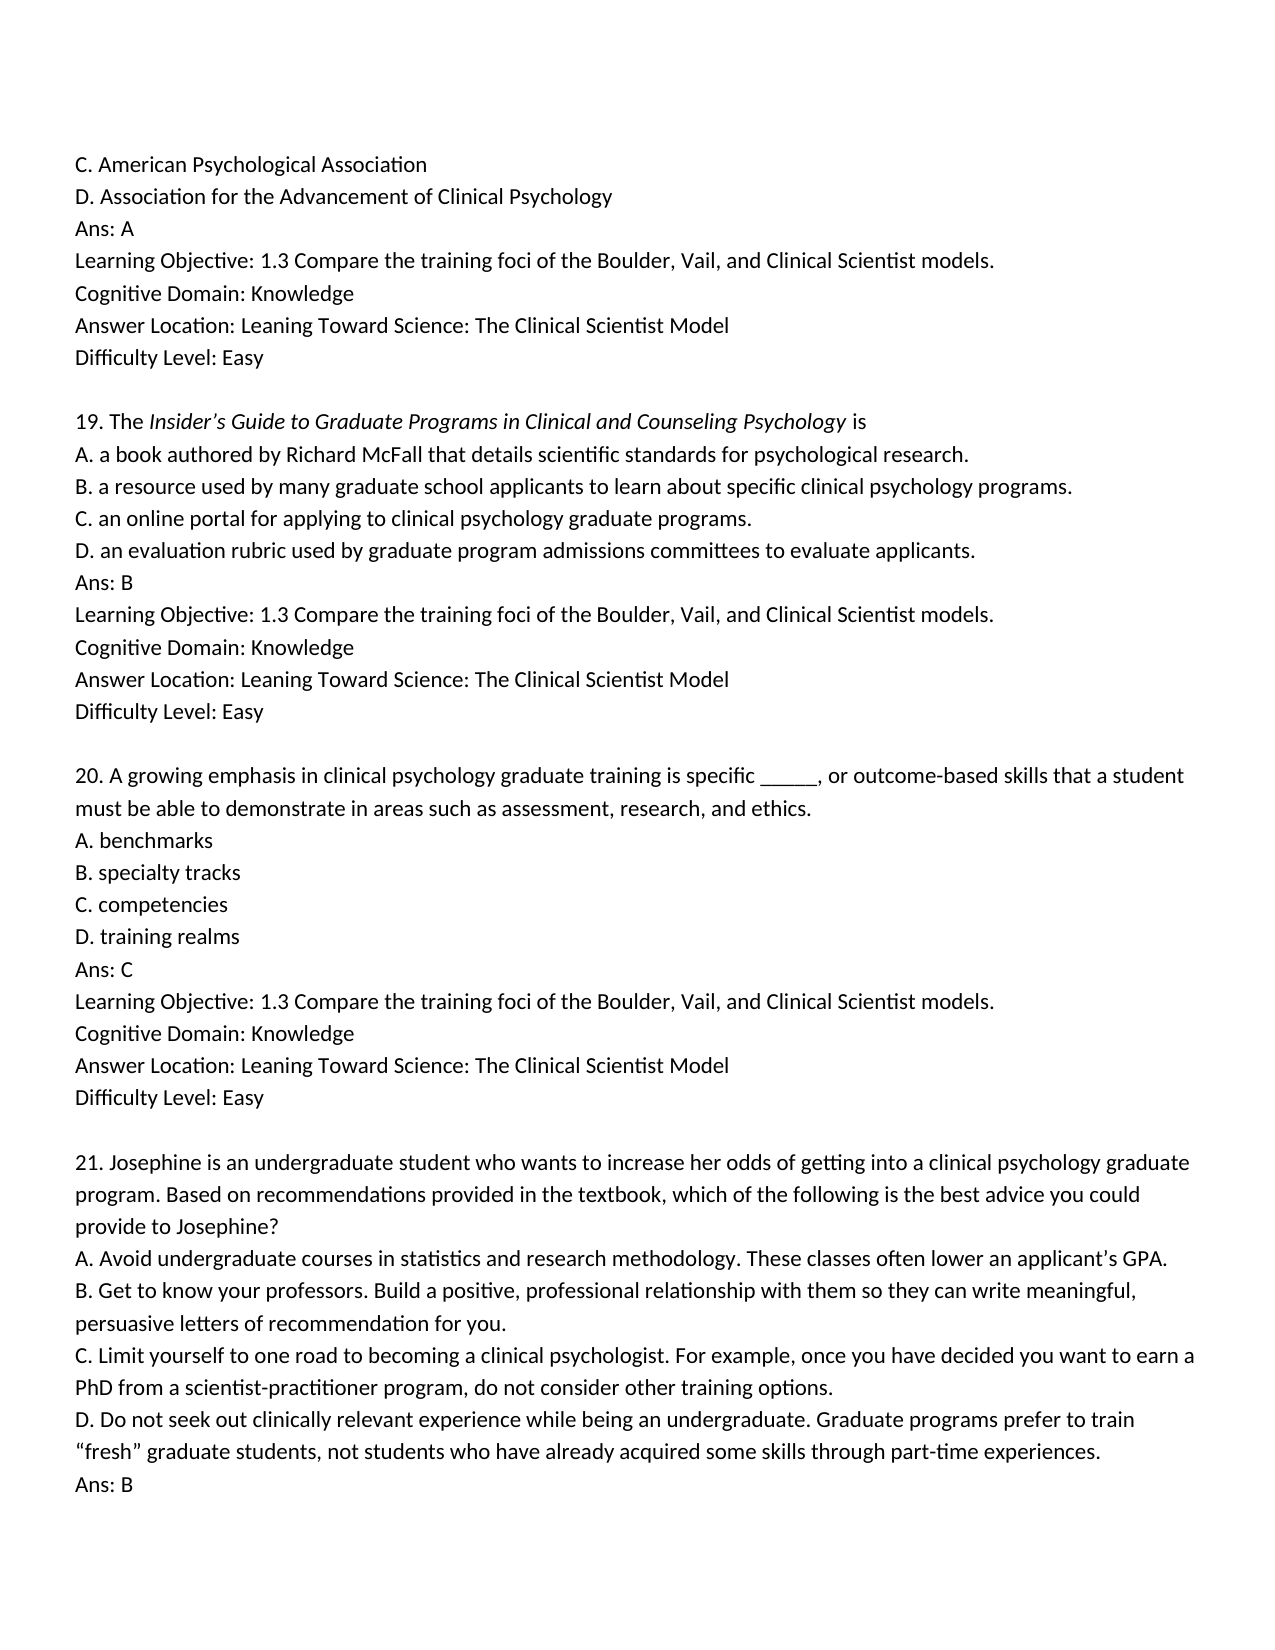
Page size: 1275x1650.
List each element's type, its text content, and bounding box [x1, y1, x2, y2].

text Cognitive Domain: Knowledge [75, 279, 1200, 307]
text Learning Objective: 1.3 Compare the training foci of the Boulder, Vail, and Clinical Scientist models. [75, 987, 1200, 1015]
text 21. Josephine is an undergraduate student who wants to increase her odds of getting into a clinical psychology graduate program. Based on recommendations provided in the textbook, which of the following is the best advice you could provide to Josephine? [75, 1148, 1200, 1240]
text B. Get to know your professors. Build a positive, professional relationship with them so they can write meaningful, persuasive letters of recommendation for you. [75, 1277, 1200, 1337]
text Difficulty Level: Easy [75, 697, 1200, 725]
text A. benchmarks [75, 826, 1200, 854]
text Cognitive Domain: Knowledge [75, 1019, 1200, 1047]
text Learning Objective: 1.3 Compare the training foci of the Boulder, Vail, and Clinical Scientist models. [75, 247, 1200, 274]
text D. an evaluation rubric used by graduate program admissions committees to evaluate applicants. [75, 536, 1200, 564]
text 19. The Insider’s Guide to Graduate Programs in Clinical and Counseling Psychology is [75, 407, 1200, 436]
text 20. A growing emphasis in clinical psychology graduate training is specific _____, or outcome-based skills that a student must be able to demonstrate in areas such as assessment, research, and ethics. [75, 762, 1200, 822]
text Ans: A [75, 214, 1200, 242]
text A. a book authored by Richard McFall that details scientific standards for psychological research. [75, 440, 1200, 468]
text B. a resource used by many graduate school applicants to learn about specific clinical psychology programs. [75, 472, 1200, 500]
text Learning Objective: 1.3 Compare the training foci of the Boulder, Vail, and Clinical Scientist models. [75, 601, 1200, 629]
text Ans: B [75, 568, 1200, 596]
text Answer Location: Leaning Toward Science: The Clinical Scientist Model [75, 665, 1200, 693]
text Difficulty Level: Easy [75, 343, 1200, 371]
text A. Avoid undergraduate courses in statistics and research methodology. These classes often lower an applicant’s GPA. [75, 1244, 1200, 1272]
text Cognitive Domain: Knowledge [75, 633, 1200, 661]
text C. Limit yourself to one road to becoming a clinical psychologist. For example, once you have decided you want to earn a PhD from a scientist-practitioner program, do not consider other training options. [75, 1341, 1200, 1401]
text Answer Location: Leaning Toward Science: The Clinical Scientist Model Difficulty Level: Easy [75, 1051, 1200, 1111]
text Ans: B [75, 1470, 1200, 1498]
text D. Association for the Advancement of Clinical Psychology [75, 182, 1200, 210]
text Answer Location: Leaning Toward Science: The Clinical Scientist Model [75, 311, 1200, 339]
text D. training realms [75, 922, 1200, 951]
text B. specialty tracks [75, 858, 1200, 886]
text Ans: C [75, 955, 1200, 983]
text C. an online portal for applying to clinical psychology graduate programs. [75, 504, 1200, 532]
text D. Do not seek out clinically relevant experience while being an undergraduate. Graduate programs prefer to train “fresh” graduate students, not students who have already acquired some skills through part-time experiences. [75, 1405, 1200, 1466]
text C. American Psychological Association [75, 150, 1200, 178]
text C. competencies [75, 890, 1200, 918]
